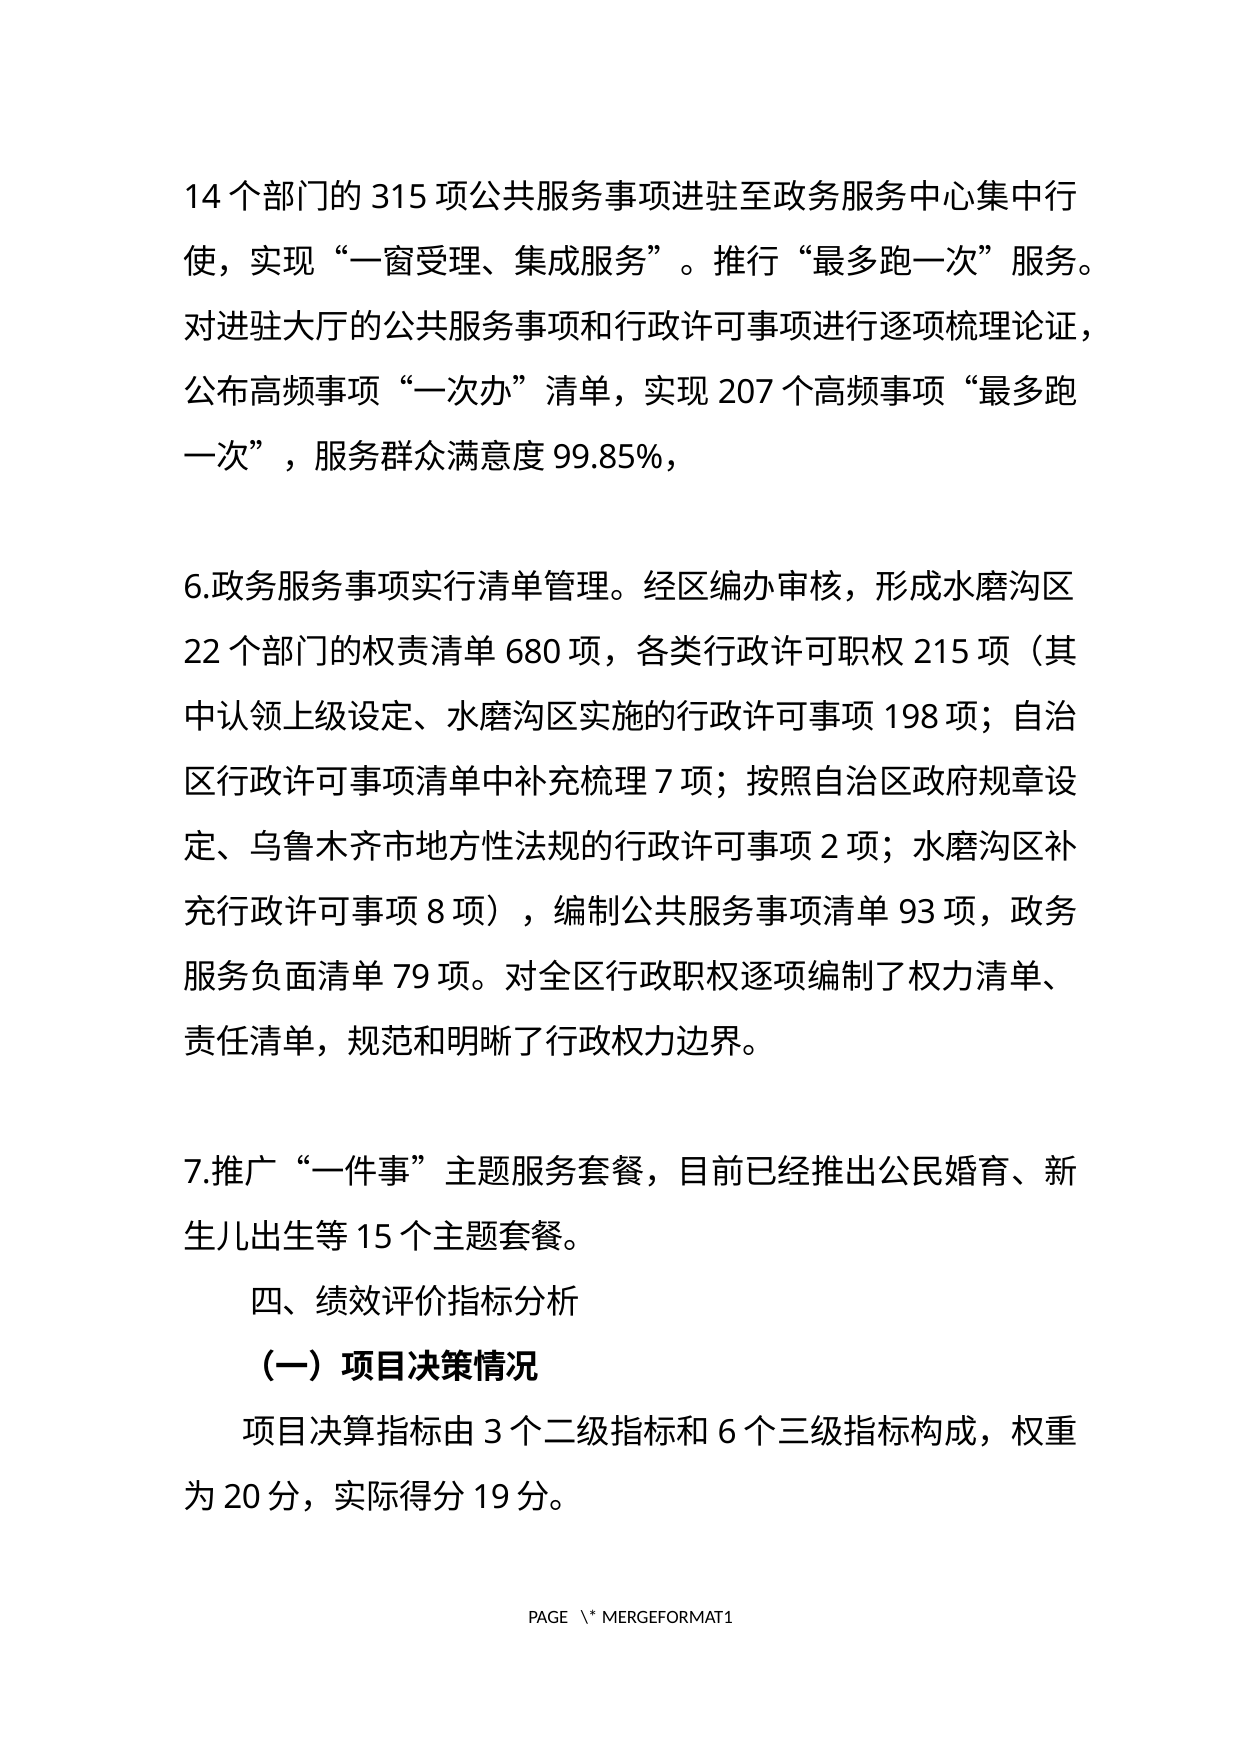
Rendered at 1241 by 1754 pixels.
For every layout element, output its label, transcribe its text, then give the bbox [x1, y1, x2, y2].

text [183, 162, 1078, 1267]
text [183, 1397, 1078, 1527]
text （一）项目决策情况 [183, 1332, 1078, 1397]
text 四、绩效评价指标分析 [183, 1267, 1078, 1332]
